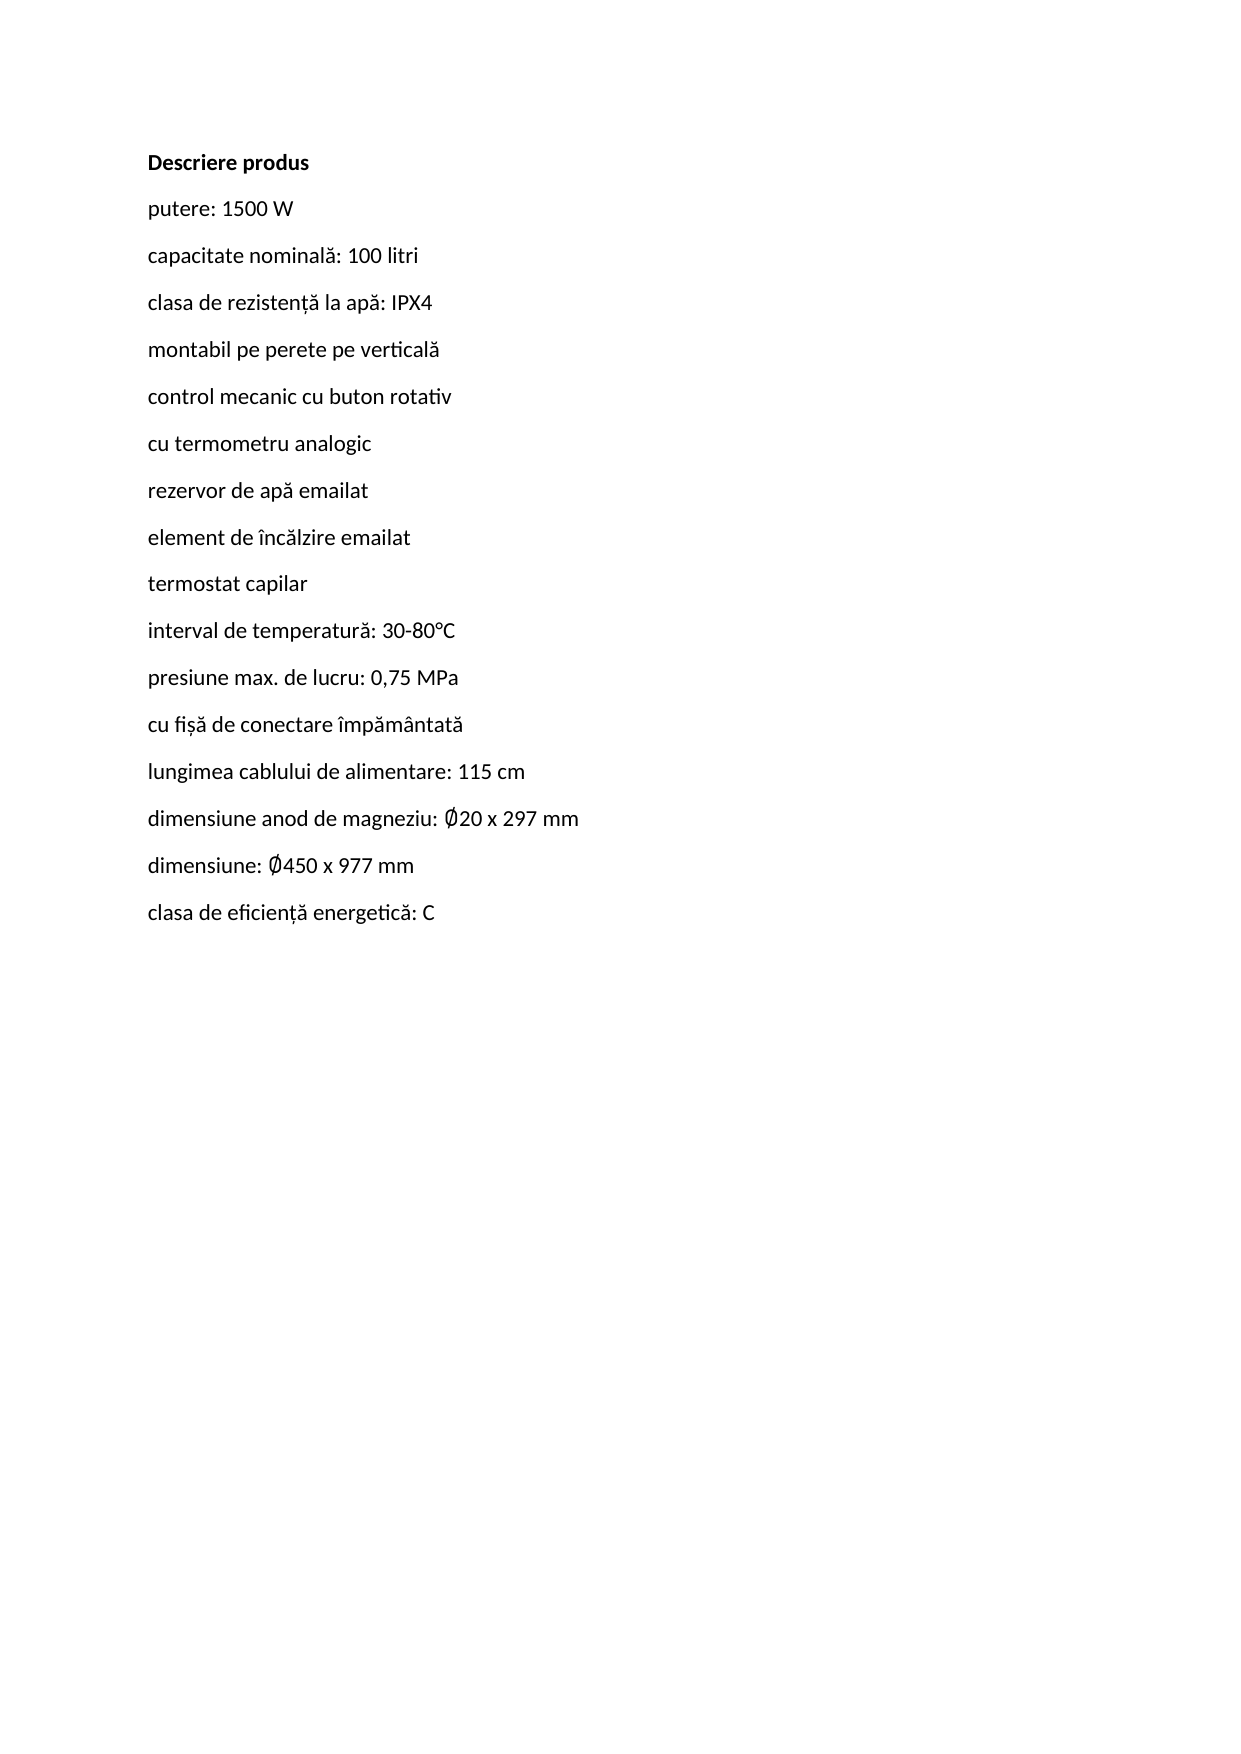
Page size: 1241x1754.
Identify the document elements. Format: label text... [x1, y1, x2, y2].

text rezervor de apă emailat [148, 476, 1093, 504]
text Descriere produs [148, 148, 1093, 176]
text lungimea cablului de alimentare: 115 cm [148, 757, 1093, 785]
text capacitate nominală: 100 litri [148, 241, 1093, 269]
text control mecanic cu buton rotativ [148, 382, 1093, 410]
text putere: 1500 W [148, 194, 1093, 222]
text cu fișă de conectare împământată [148, 710, 1093, 738]
text montabil pe perete pe verticală [148, 335, 1093, 363]
text cu termometru analogic [148, 429, 1093, 457]
text clasa de rezistență la apă: IPX4 [148, 288, 1093, 316]
text clasa de eficiență energetică: C [148, 898, 1093, 926]
text dimensiune: ∅450 x 977 mm [148, 851, 1093, 879]
text element de încălzire emailat [148, 523, 1093, 551]
text dimensiune anod de magneziu: ∅20 x 297 mm [148, 804, 1093, 832]
text termostat capilar [148, 569, 1093, 597]
text interval de temperatură: 30-80°C [148, 616, 1093, 644]
text presiune max. de lucru: 0,75 MPa [148, 663, 1093, 691]
